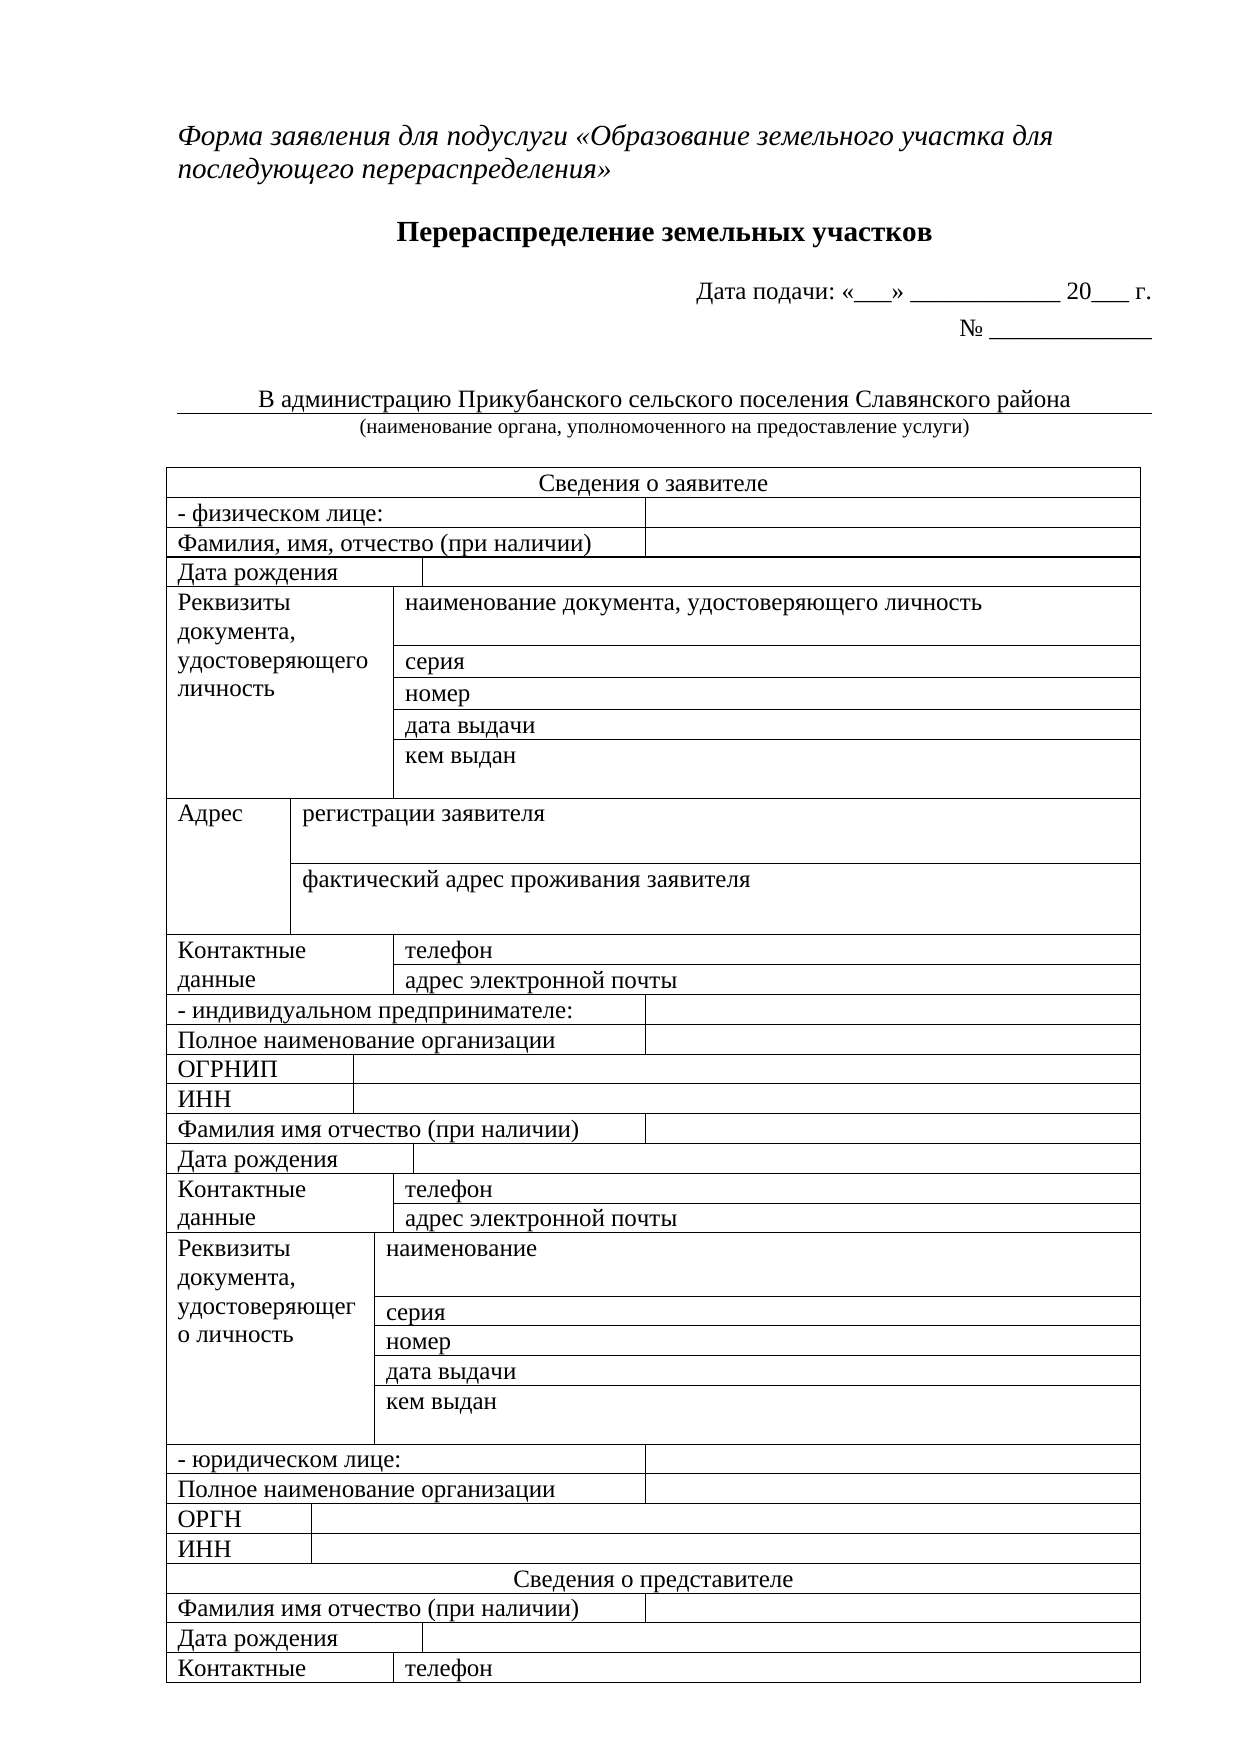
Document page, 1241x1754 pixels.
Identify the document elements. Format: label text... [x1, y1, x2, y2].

table_cell [646, 1025, 1140, 1053]
table_cell номер [394, 678, 1140, 709]
table_cell кем выдан [375, 1386, 1140, 1443]
table_cell телефон [394, 1653, 1140, 1682]
table_cell наименование [375, 1233, 1140, 1296]
table_cell [354, 1084, 1140, 1113]
table_cell ИНН [167, 1084, 353, 1113]
table_cell (наименование органа, уполномоченного на предоставление услуги) [177, 414, 1152, 438]
table_cell Реквизиты документа, удостоверяющего личность [167, 587, 393, 797]
table_cell Полное наименование организации [167, 1474, 645, 1503]
table_header Сведения о заявителе [167, 468, 1140, 497]
table_cell - юридическом лице: [167, 1445, 645, 1473]
table_cell [354, 1055, 1140, 1083]
table_cell регистрации заявителя [291, 799, 1140, 863]
table_cell [646, 1594, 1140, 1622]
table_cell Полное наименование организации [167, 1025, 645, 1053]
table_cell номер [375, 1326, 1140, 1355]
table_cell [312, 1504, 1140, 1533]
table_cell адрес электронной почты [394, 965, 1140, 994]
table_cell [646, 1445, 1140, 1473]
table_cell дата выдачи [394, 710, 1140, 739]
table_cell Сведения о представителе [167, 1564, 1140, 1592]
table_cell адрес электронной почты [394, 1204, 1140, 1232]
table_cell телефон [394, 1174, 1140, 1202]
table_cell [646, 528, 1140, 556]
table_cell Контактные данные [167, 935, 393, 994]
table_cell [414, 1144, 1140, 1173]
table_cell [423, 1623, 1140, 1652]
table_cell [646, 498, 1140, 527]
table_cell Фамилия имя отчество (при наличии) [167, 1114, 645, 1143]
table_cell Фамилия, имя, отчество (при наличии) [167, 528, 645, 556]
table_header В администрацию Прикубанского сельского поселения Славянского района [177, 384, 1152, 413]
table_cell [423, 558, 1140, 586]
table_cell фактический адрес проживания заявителя [291, 864, 1140, 934]
table_cell ОГРНИП [167, 1055, 353, 1083]
table_cell Дата рождения [167, 558, 422, 586]
text Дата подачи: «___» ____________ 20___ г. [177, 276, 1152, 305]
table_cell дата выдачи [375, 1356, 1140, 1385]
table_cell Дата рождения [167, 1144, 413, 1173]
table_cell - физическом лице: [167, 498, 645, 527]
text Перераспределение земельных участков [177, 214, 1152, 247]
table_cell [167, 1233, 374, 1443]
text № _____________ [177, 313, 1152, 342]
table_cell Контактные данные [167, 1174, 393, 1232]
table_cell Адрес [167, 799, 290, 934]
table_cell наименование документа, удостоверяющего личность [394, 587, 1140, 645]
table_cell телефон [394, 935, 1140, 964]
table_cell ИНН [167, 1534, 311, 1563]
table_cell - индивидуальном предпринимателе: [167, 995, 645, 1024]
table_cell Контактные данные [167, 1653, 393, 1682]
table_cell [646, 995, 1140, 1024]
table_cell ОРГН [167, 1504, 311, 1533]
table_cell [646, 1114, 1140, 1143]
table_cell Дата рождения [167, 1623, 422, 1652]
table_cell [312, 1534, 1140, 1563]
table_cell кем выдан [394, 740, 1140, 797]
table_cell серия [375, 1297, 1140, 1325]
table_cell [646, 1474, 1140, 1503]
table_cell серия [394, 646, 1140, 677]
text Форма заявления для подуслуги «Образование земельного участка для последующего перераспределения» [177, 118, 1152, 185]
table_cell Фамилия имя отчество (при наличии) [167, 1594, 645, 1622]
